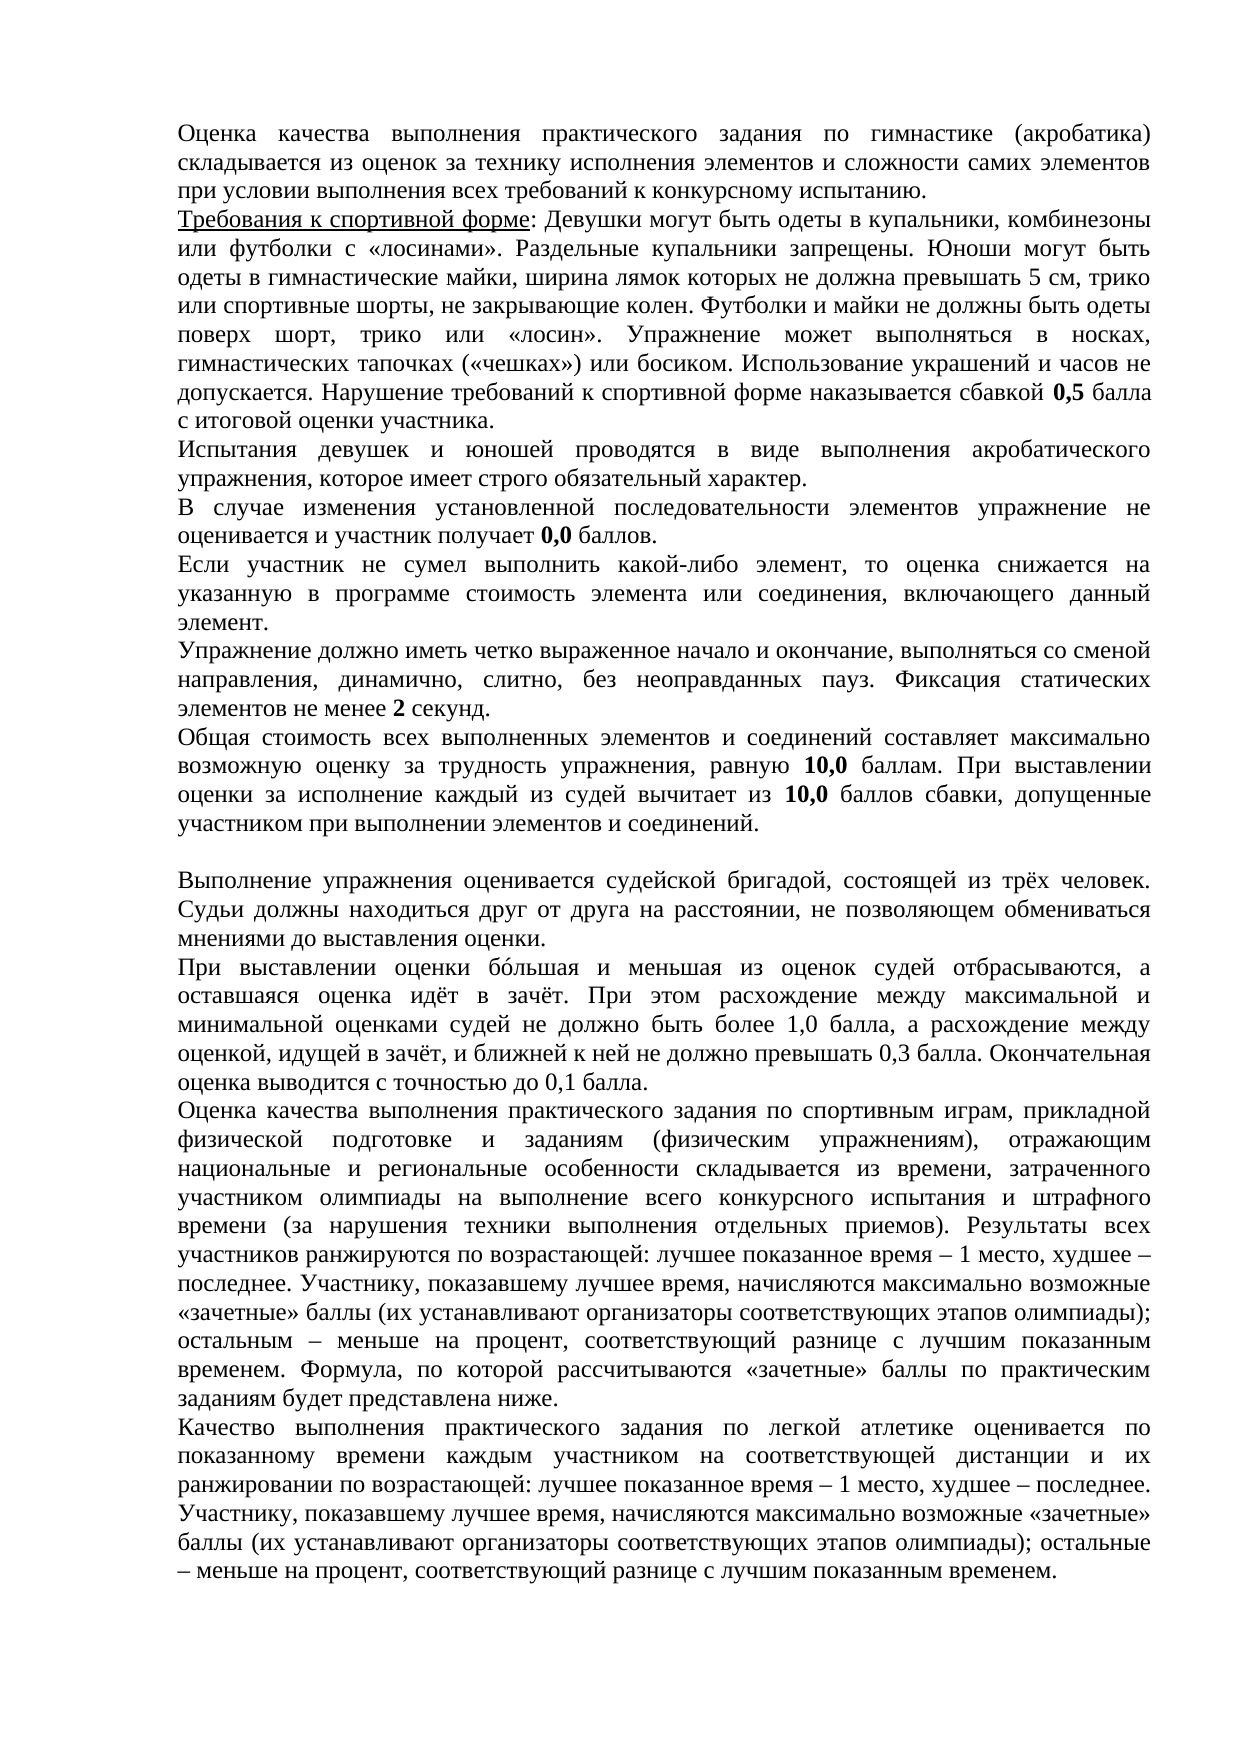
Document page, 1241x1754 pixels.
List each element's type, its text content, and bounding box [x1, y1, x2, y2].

text Выполнение упражнения оценивается судейской бригадой, состоящей из трёх человек. Судьи должны находиться друг от друга на расстоянии, не позволяющем обмениваться мнениями до выставления оценки. [177, 866, 1152, 952]
text Если участник не сумел выполнить какой-либо элемент, то оценка снижается на указанную в программе стоимость элемента или соединения, включающего данный элемент. [177, 549, 1152, 636]
text Упражнение должно иметь четко выраженное начало и окончание, выполняться со сменой направления, динамично, слитно, без неоправданных пауз. Фиксация статических элементов не менее 2 секунд. [177, 636, 1152, 722]
text Качество выполнения практического задания по легкой атлетике оценивается по показанному времени каждым участником на соответствующей дистанции и их ранжировании по возрастающей: лучшее показанное время – 1 место, худшее – последнее. Участнику, показавшему лучшее время, начисляются максимально возможные «зачетные» баллы (их устанавливают организаторы соответствующих этапов олимпиады); остальные – меньше на процент, соответствующий разнице с лучшим показанным временем. [177, 1412, 1152, 1584]
text В случае изменения установленной последовательности элементов упражнение не оценивается и участник получает 0,0 баллов. [177, 492, 1152, 549]
text Оценка качества выполнения практического задания по спортивным играм, прикладной физической подготовке и заданиям (физическим упражнениям), отражающим национальные и региональные особенности складывается из времени, затраченного участником олимпиады на выполнение всего конкурсного испытания и штрафного времени (за нарушения техники выполнения отдельных приемов). Результаты всех участников ранжируются по возрастающей: лучшее показанное время – 1 место, худшее – последнее. Участнику, показавшему лучшее время, начисляются максимально возможные «зачетные» баллы (их устанавливают организаторы соответствующих этапов олимпиады); остальным – меньше на процент, соответствующий разнице с лучшим показанным временем. Формула, по которой рассчитываются «зачетные» баллы по практическим заданиям будет представлена ниже. [177, 1096, 1152, 1412]
text Испытания девушек и юношей проводятся в виде выполнения акробатического упражнения, которое имеет строго обязательный характер. [177, 434, 1152, 492]
text При выставлении оценки бóльшая и меньшая из оценок судей отбрасываются, а оставшаяся оценка идёт в зачёт. При этом расхождение между максимальной и минимальной оценками судей не должно быть более 1,0 балла, а расхождение между оценкой, идущей в зачёт, и ближней к ней не должно превышать 0,3 балла. Окончательная оценка выводится с точностью до 0,1 балла. [177, 952, 1152, 1096]
text Требования к спортивной форме: Девушки могут быть одеты в купальники, комбинезоны или футболки с «лосинами». Раздельные купальники запрещены. Юноши могут быть одеты в гимнастические майки, ширина лямок которых не должна превышать 5 см, трико или спортивные шорты, не закрывающие колен. Футболки и майки не должны быть одеты поверх шорт, трико или «лосин». Упражнение может выполняться в носках, гимнастических тапочках («чешках») или босиком. Использование украшений и часов не допускается. Нарушение требований к спортивной форме наказывается сбавкой 0,5 балла с итоговой оценки участника. [177, 204, 1152, 434]
text Общая стоимость всех выполненных элементов и соединений составляет максимально возможную оценку за трудность упражнения, равную 10,0 баллам. При выставлении оценки за исполнение каждый из судей вычитает из 10,0 баллов сбавки, допущенные участником при выполнении элементов и соединений. [177, 722, 1152, 837]
text Оценка качества выполнения практического задания по гимнастике (акробатика) складывается из оценок за технику исполнения элементов и сложности самих элементов при условии выполнения всех требований к конкурсному испытанию. [177, 118, 1152, 204]
